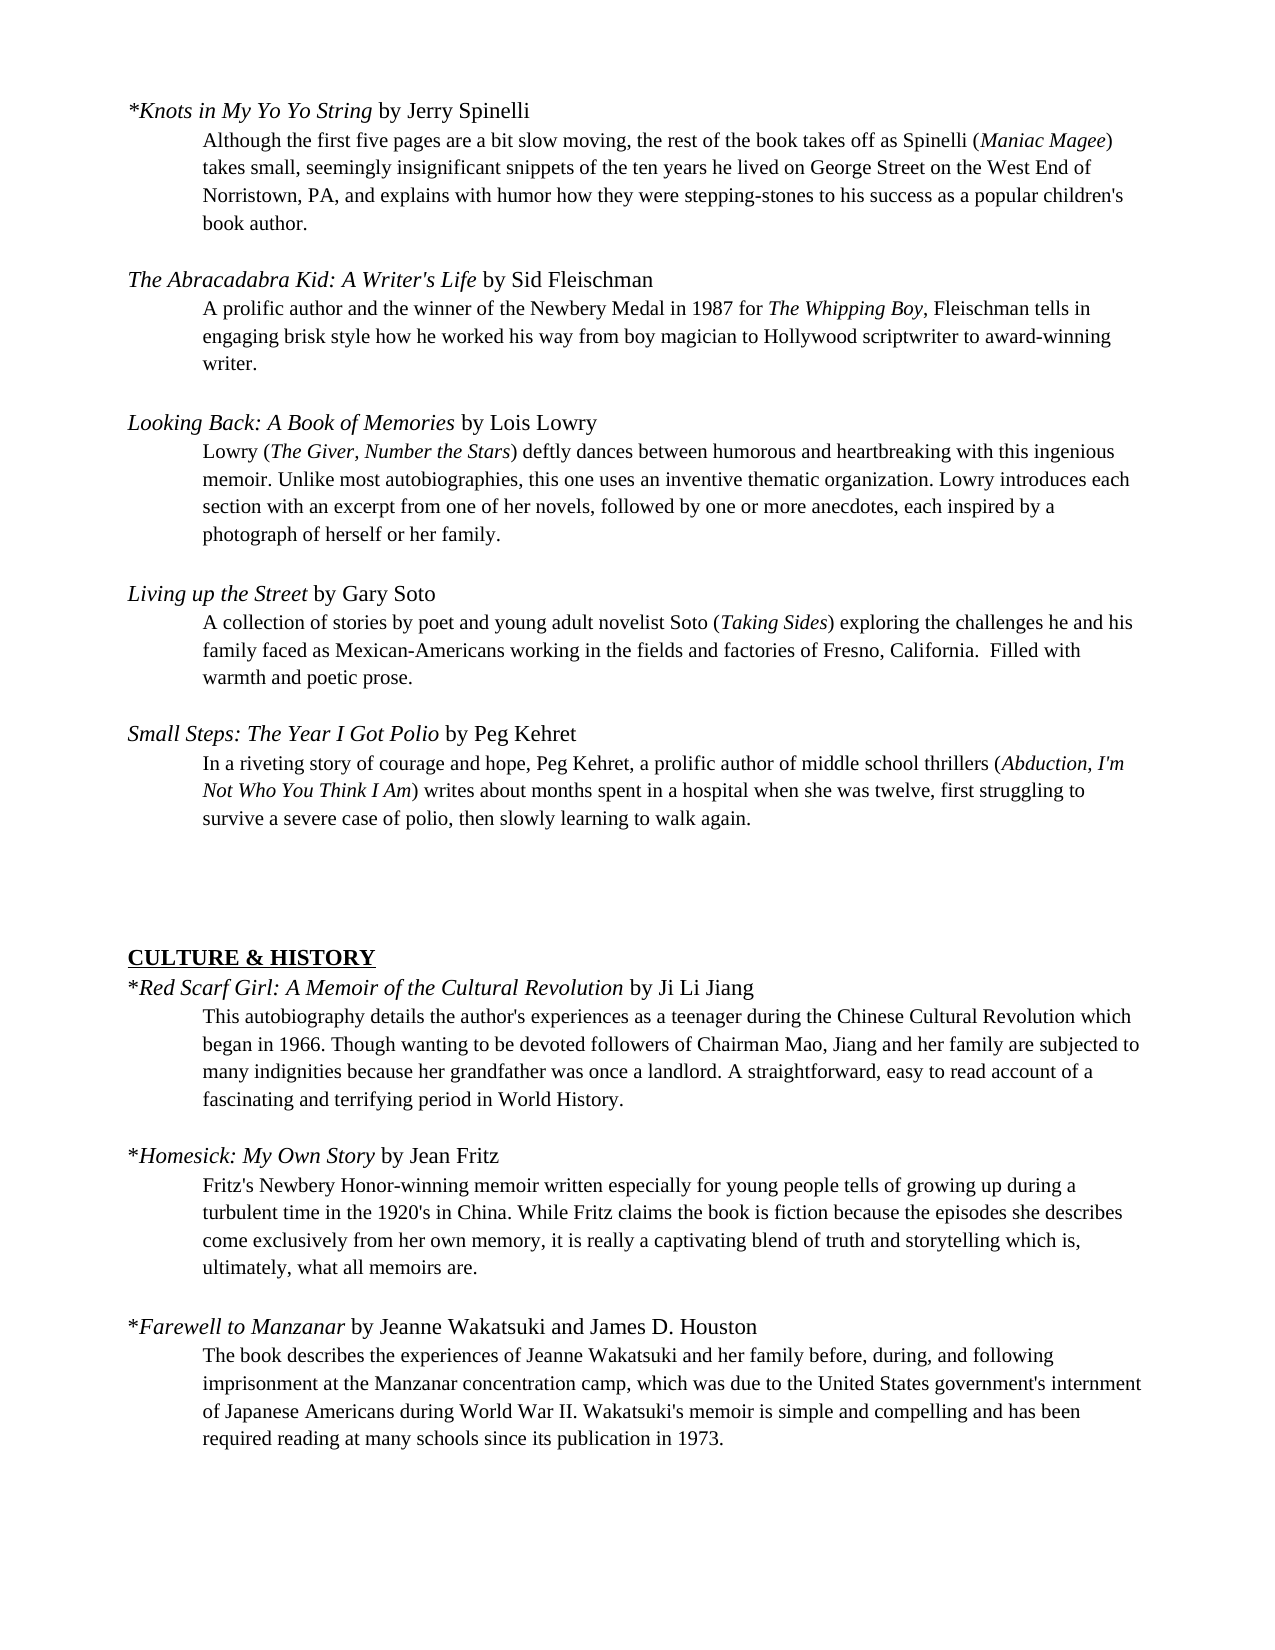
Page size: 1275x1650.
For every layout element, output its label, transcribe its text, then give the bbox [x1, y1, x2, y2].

text Fritz's Newbery Honor-winning memoir written especially for young people tells of growing up during a turbulent time in the 1920's in China. While Fritz claims the book is fiction because the episodes she describes come exclusively from her own memory, it is really a captivating blend of truth and storytelling which is, ultimately, what all memoirs are. [127, 1172, 1147, 1279]
text Lowry (The Giver, Number the Stars) deftly dances between humorous and heartbreaking with this ingenious memoir. Unlike most autobiographies, this one uses an inventive thematic organization. Lowry introduces each section with an excerpt from one of her novels, followed by one or more anecdotes, each inspired by a photograph of herself or her family. [127, 439, 1147, 546]
text In a riveting story of courage and hope, Peg Kehret, a prolific author of middle school thrillers (Abduction, I'm Not Who You Think I Am) writes about months spent in a hospital when she was twelve, first struggling to survive a severe case of polio, then slowly learning to walk again. [127, 751, 1147, 830]
text This autobiography details the author's experiences as a teenager during the Chinese Cultural Revolution which began in 1966. Though wanting to be devoted followers of Chairman Mao, Jiang and her family are subjected to many indignities because her grandfather was once a landlord. A straightforward, easy to read account of a fascinating and terrifying period in World History. [127, 1004, 1147, 1111]
text The book describes the experiences of Jeanne Wakatsuki and her family before, during, and following imprisonment at the Manzanar concentration camp, which was due to the United States government's internment of Japanese Americans during World War II. Wakatsuki's memoir is simple and compelling and has been required reading at many schools since its publication in 1973. [127, 1343, 1147, 1450]
text CULTURE & HISTORY [127, 944, 1147, 970]
text A prolific author and the winner of the Newbery Medal in 1987 for The Whipping Boy, Fleischman tells in engaging brisk style how he worked his way from boy magician to Hollywood scriptwriter to award-winning writer. [127, 296, 1147, 375]
text A collection of stories by poet and young adult novelist Soto (Taking Sides) exploring the challenges he and his family faced as Mexican-Americans working in the fields and factories of Fresno, California. Filled with warmth and poetic prose. [127, 610, 1147, 689]
text Although the first five pages are a bit slow moving, the rest of the book takes off as Spinelli (Maniac Magee) takes small, seemingly insignificant snippets of the ten years he lived on George Street on the West End of Norristown, PA, and explains with humor how they were stepping-stones to his success as a popular children's book author. [127, 128, 1147, 234]
text Small Steps: The Year I Got Polio by Peg Kehret [127, 720, 1147, 747]
text Living up the Street by Gary Soto [127, 580, 1147, 606]
text *Homesick: My Own Story by Jean Fritz [127, 1142, 1147, 1169]
text *Knots in My Yo Yo String by Jerry Spinelli [127, 97, 1147, 124]
text *Farewell to Manzanar by Jeanne Wakatsuki and James D. Houston [127, 1313, 1147, 1339]
text *Red Scarf Girl: A Memoir of the Cultural Revolution by Ji Li Jiang [127, 974, 1147, 1000]
text The Abracadabra Kid: A Writer's Life by Sid Fleischman [127, 266, 1147, 292]
text Looking Back: A Book of Memories by Lois Lowry [127, 409, 1147, 435]
